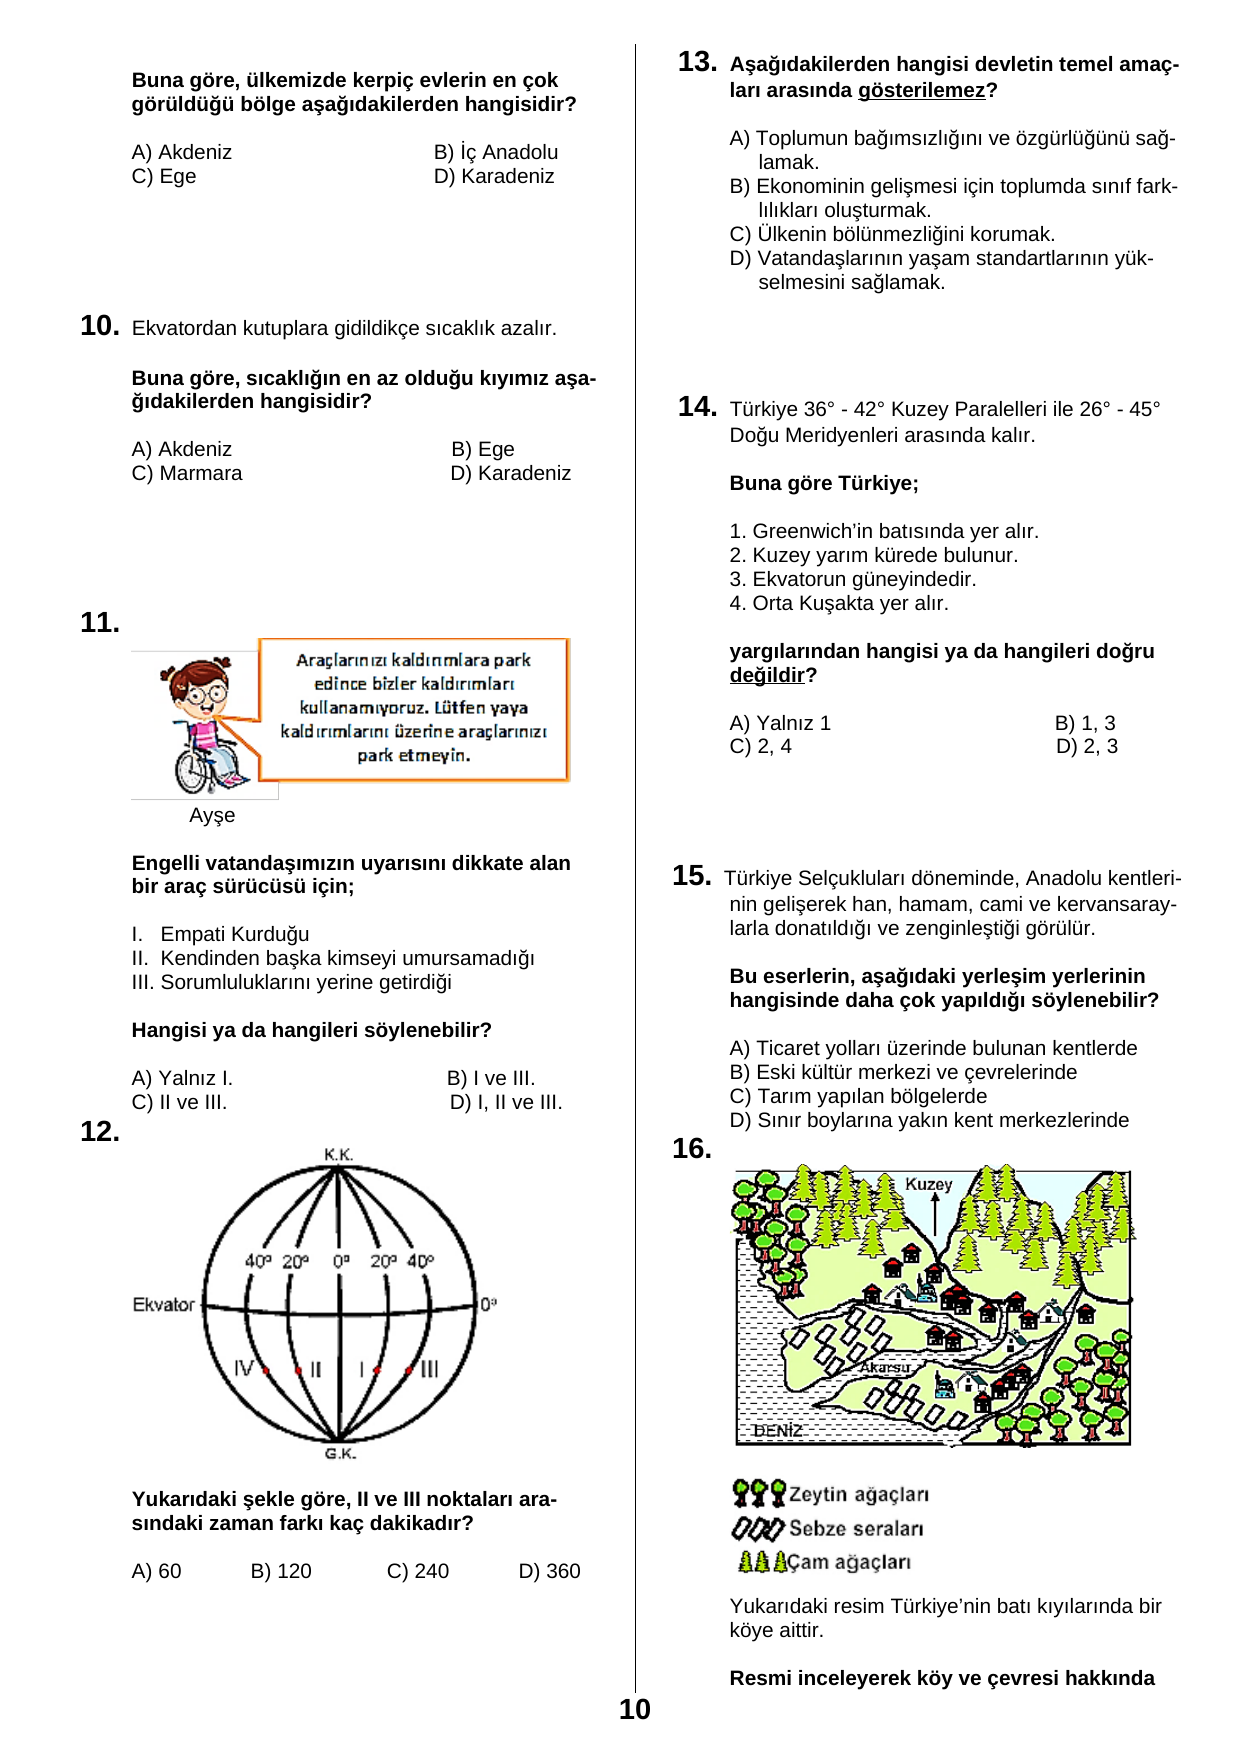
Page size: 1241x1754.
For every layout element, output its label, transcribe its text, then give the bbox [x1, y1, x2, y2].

text Buna göre Türkiye; [672, 471, 1189, 495]
text A) Toplumun bağımsızlığını ve özgürlüğünü sağ- [672, 126, 1189, 150]
text köye aittir. [672, 1618, 1189, 1642]
picture [131, 638, 575, 803]
text C) Ülkenin bölünmezliğini korumak. [672, 222, 1189, 246]
text 13. Aşağıdakilerden hangisi devletin temel amaç- [672, 44, 1189, 78]
text Yukarıdaki resim Türkiye’nin batı kıyılarında bir [672, 1594, 1189, 1618]
text 11. [74, 605, 591, 638]
text görüldüğü bölge aşağıdakilerden hangisidir? [74, 92, 591, 116]
text Engelli vatandaşımızın uyarısını dikkate alan [74, 850, 591, 874]
picture [729, 1164, 1139, 1448]
text C) II ve III. D) I, II ve III. [74, 1090, 591, 1114]
text Buna göre, ülkemizde kerpiç evlerin en çok [74, 68, 591, 92]
text bir araç sürücüsü için; [74, 874, 591, 898]
text sındaki zaman farkı kaç dakikadır? [74, 1511, 591, 1535]
text Ayşe [74, 802, 591, 826]
text hangisinde daha çok yapıldığı söylenebilir? [672, 988, 1196, 1012]
text B) Eski kültür merkezi ve çevrelerinde [672, 1059, 1196, 1083]
text II. Kendinden başka kimseyi umursamadığı [74, 946, 591, 970]
text III. Sorumluluklarını yerine getirdiği [74, 970, 591, 994]
text A) Akdeniz B) Ege [74, 437, 598, 461]
text selmesini sağlamak. [672, 269, 1189, 293]
text A) Yalnız 1 B) 1, 3 [672, 710, 1189, 734]
text 4. Orta Kuşakta yer alır. [672, 591, 1189, 614]
text 16. [672, 1131, 1189, 1165]
picture [729, 1475, 935, 1580]
text lılıkları oluşturmak. [672, 198, 1189, 222]
text 2. Kuzey yarım kürede bulunur. [672, 543, 1189, 567]
text larla donatıldığı ve zenginleştiği görülür. [672, 916, 1196, 940]
text C) Ege D) Karadeniz [74, 164, 591, 188]
text ları arasında gösterilemez? [672, 78, 1189, 102]
text C) Marmara D) Karadeniz [74, 461, 598, 485]
text 14. Türkiye 36° - 42° Kuzey Paralelleri ile 26° - 45° [672, 389, 1189, 423]
text D) Vatandaşlarının yaşam standartlarının yük- [672, 246, 1189, 269]
text A) 60 B) 120 C) 240 D) 360 [74, 1559, 591, 1583]
text yargılarından hangisi ya da hangileri doğru [672, 638, 1189, 662]
text I. Empati Kurduğu [74, 922, 591, 946]
text C) 2, 4 D) 2, 3 [672, 734, 1189, 758]
picture [131, 1147, 502, 1464]
text Resmi inceleyerek köy ve çevresi hakkında [672, 1666, 1189, 1689]
text değildir? [672, 662, 1189, 686]
text 3. Ekvatorun güneyindedir. [672, 567, 1189, 591]
text Bu eserlerin, aşağıdaki yerleşim yerlerinin [672, 964, 1196, 988]
text A) Ticaret yolları üzerinde bulunan kentlerde [672, 1036, 1196, 1059]
text A) Akdeniz B) İç Anadolu [74, 140, 591, 164]
text Buna göre, sıcaklığın en az olduğu kıyımız aşa- [74, 365, 598, 389]
text 12. [74, 1114, 591, 1147]
text A) Yalnız I. B) I ve III. [74, 1066, 591, 1090]
text Doğu Meridyenleri arasında kalır. [672, 423, 1189, 447]
text ğıdakilerden hangisidir? [74, 389, 598, 413]
text 15. Türkiye Selçukluları döneminde, Anadolu kentleri- [672, 858, 1196, 892]
text Yukarıdaki şekle göre, II ve III noktaları ara- [74, 1487, 591, 1511]
text C) Tarım yapılan bölgelerde [672, 1083, 1196, 1107]
text D) Sınır boylarına yakın kent merkezlerinde [672, 1107, 1189, 1131]
text 1. Greenwich’in batısında yer alır. [672, 519, 1189, 543]
text lamak. [672, 150, 1189, 174]
text B) Ekonominin gelişmesi için toplumda sınıf fark- [672, 174, 1189, 198]
text Hangisi ya da hangileri söylenebilir? [74, 1018, 591, 1042]
text nin gelişerek han, hamam, cami ve kervansaray- [672, 892, 1196, 916]
text 10. Ekvatordan kutuplara gidildikçe sıcaklık azalır. [74, 308, 598, 341]
